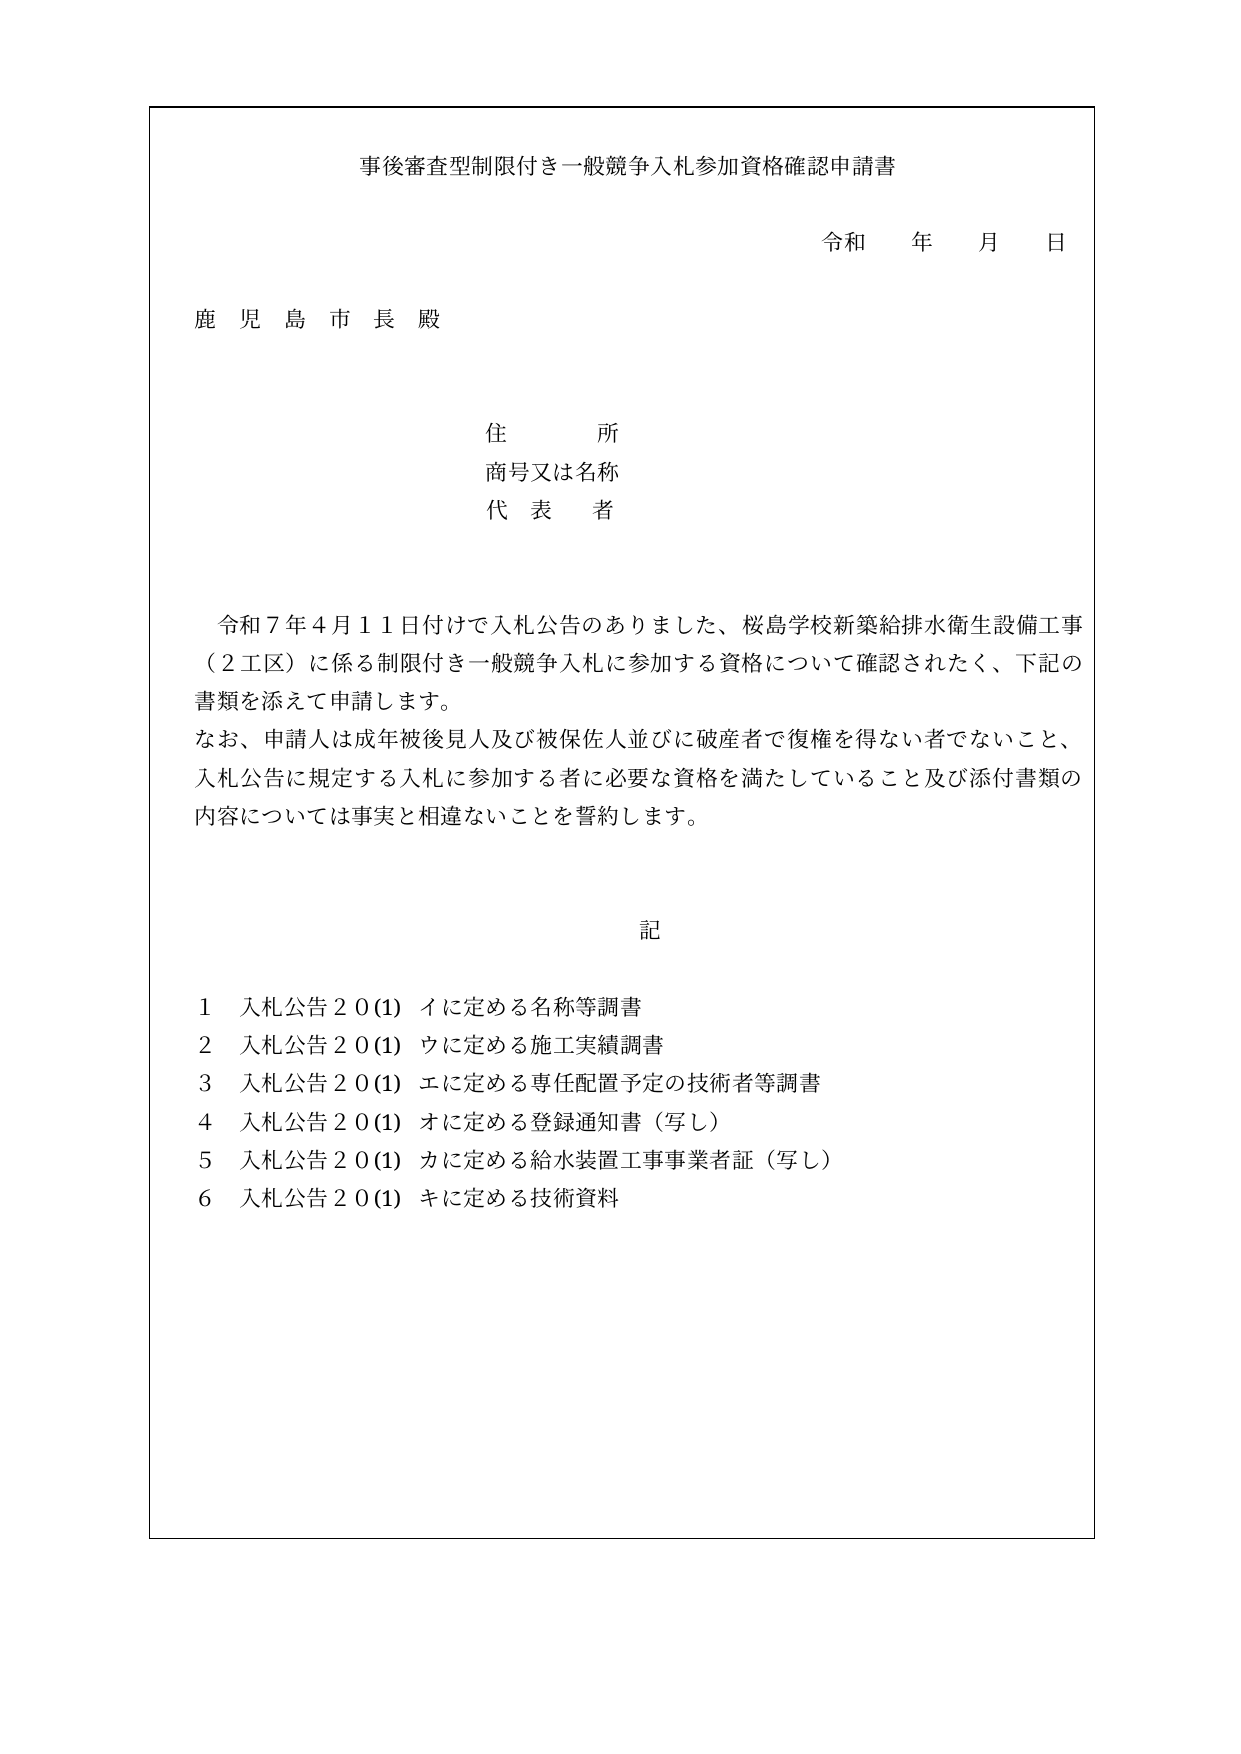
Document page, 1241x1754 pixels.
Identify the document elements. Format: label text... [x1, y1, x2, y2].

table_header 事後審査型制限付き一般競争入札参加資格確認申請書 令和 年 月 日 鹿 児 島 市 長 殿 住 所 商号又は名称 代表者 令和７年４月１１日付けで入札公告のありました、桜島学校新築給排水衛生設備工事（２工区）に係る制限付き一般競争入札に参加する資格について確認されたく、下記の書類を添えて申請します。 なお、申請人は成年被後見人及び被保佐人並びに破産者で復権を得ない者でないこと、入札公告に規定する入札に参加する者に必要な資格を満たしていること及び添付書類の内容については事実と相違ないことを誓約します。 記 １ 入札公告２０(1) イに定める名称等調書 ２ 入札公告２０(1) ウに定める施工実績調書 ３ 入札公告２０(1) エに定める専任配置予定の技術者等調書 ４ 入札公告２０(1) オに定める登録通知書（写し） ５ 入札公告２０(1) カに定める給水装置工事事業者証（写し） ６ 入札公告２０(1) キに定める技術資料 [150, 108, 1094, 1538]
